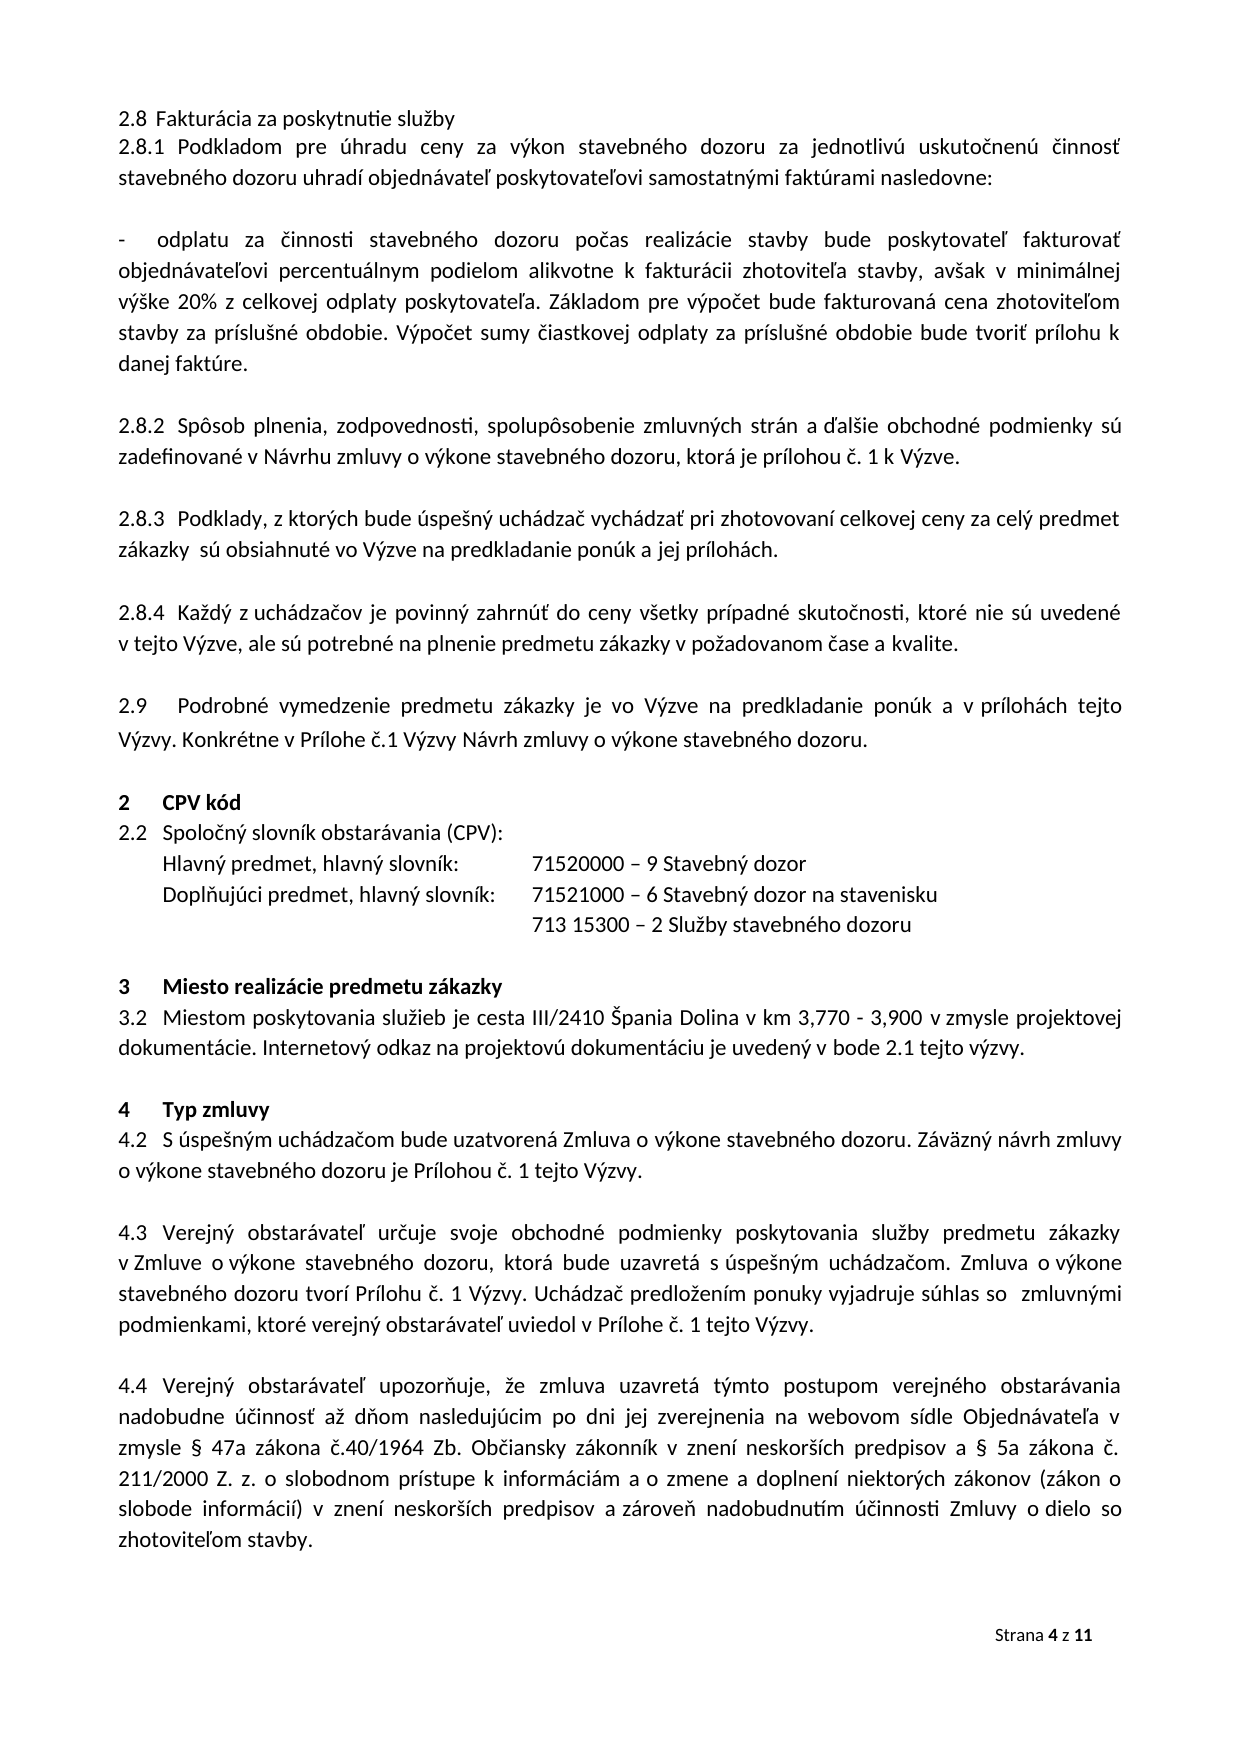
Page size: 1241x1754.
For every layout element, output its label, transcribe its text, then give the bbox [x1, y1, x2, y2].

list Každý z uchádzačov je povinný zahrnúť do ceny všetky prípadné skutočnosti, ktoré nie sú uvedené v tejto Výzve, ale sú potrebné na plnenie predmetu zákazky v požadovanom čase a kvalite. [118, 598, 1122, 657]
list Spôsob plnenia, zodpovednosti, spolupôsobenie zmluvných strán a ďalšie obchodné podmienky sú zadefinované v Návrhu zmluvy o výkone stavebného dozoru, ktorá je prílohou č. 1 k Výzve. [118, 411, 1122, 471]
list Podklady, z ktorých bude úspešný uchádzač vychádzať pri zhotovovaní celkovej ceny za celý predmet zákazky sú obsiahnuté vo Výzve na predkladanie ponúk a jej prílohách. [118, 504, 1122, 564]
list S úspešným uchádzačom bude uzatvorená Zmluva o výkone stavebného dozoru. Záväzný návrh zmluvy o výkone stavebného dozoru je Prílohou č. 1 tejto Výzvy. [118, 1126, 1122, 1184]
list Fakturácia za poskytnutie služby [118, 104, 1122, 132]
subtitle Miesto realizácie predmetu zákazky [118, 972, 1092, 1000]
subtitle Typ zmluvy [118, 1095, 1092, 1123]
list Podrobné vymedzenie predmetu zákazky je vo Výzve na predkladanie ponúk a v prílohách tejto Výzvy. Konkrétne v Prílohe č.1 Výzvy Návrh zmluvy o výkone stavebného dozoru. [118, 692, 1122, 753]
list Doplňujúci predmet, hlavný slovník: 71521000 – 6 Stavebný dozor na stavenisku [162, 880, 1122, 908]
list Hlavný predmet, hlavný slovník: 71520000 – 9 Stavebný dozor [162, 849, 1122, 877]
list Spoločný slovník obstarávania (CPV): [118, 818, 1122, 846]
list - odplatu za činnosti stavebného dozoru počas realizácie stavby bude poskytovateľ fakturovať objednávateľovi percentuálnym podielom alikvotne k fakturácii zhotoviteľa stavby, avšak v minimálnej výške 20% z celkovej odplaty poskytovateľa. Základom pre výpočet bude fakturovaná cena zhotoviteľom stavby za príslušné obdobie. Výpočet sumy čiastkovej odplaty za príslušné obdobie bude tvoriť prílohu k danej faktúre. [118, 225, 1122, 377]
list Verejný obstarávateľ určuje svoje obchodné podmienky poskytovania služby predmetu zákazky v Zmluve o výkone stavebného dozoru, ktorá bude uzavretá s úspešným uchádzačom. Zmluva o výkone stavebného dozoru tvorí Prílohu č. 1 Výzvy. Uchádzač predložením ponuky vyjadruje súhlas so zmluvnými podmienkami, ktoré verejný obstarávateľ uviedol v Prílohe č. 1 tejto Výzvy. [118, 1218, 1122, 1338]
list Miestom poskytovania služieb je cesta III/2410 Špania Dolina v km 3,770 - 3,900 v zmysle projektovej dokumentácie. Internetový odkaz na projektovú dokumentáciu je uvedený v bode 2.1 tejto výzvy. [118, 1003, 1122, 1061]
list Podkladom pre úhradu ceny za výkon stavebného dozoru za jednotlivú uskutočnenú činnosť stavebného dozoru uhradí objednávateľ poskytovateľovi samostatnými faktúrami nasledovne: [118, 132, 1122, 191]
list CPV kód [118, 788, 1122, 816]
list 713 15300 – 2 Služby stavebného dozoru [162, 911, 1122, 938]
list Verejný obstarávateľ upozorňuje, že zmluva uzavretá týmto postupom verejného obstarávania nadobudne účinnosť až dňom nasledujúcim po dni jej zverejnenia na webovom sídle Objednávateľa v zmysle § 47a zákona č.40/1964 Zb. Občiansky zákonník v znení neskorších predpisov a § 5a zákona č. 211/2000 Z. z. o slobodnom prístupe k informáciám a o zmene a doplnení niektorých zákonov (zákon o slobode informácií) v znení neskorších predpisov a zároveň nadobudnutím účinnosti Zmluvy o dielo so zhotoviteľom stavby. [118, 1371, 1122, 1553]
